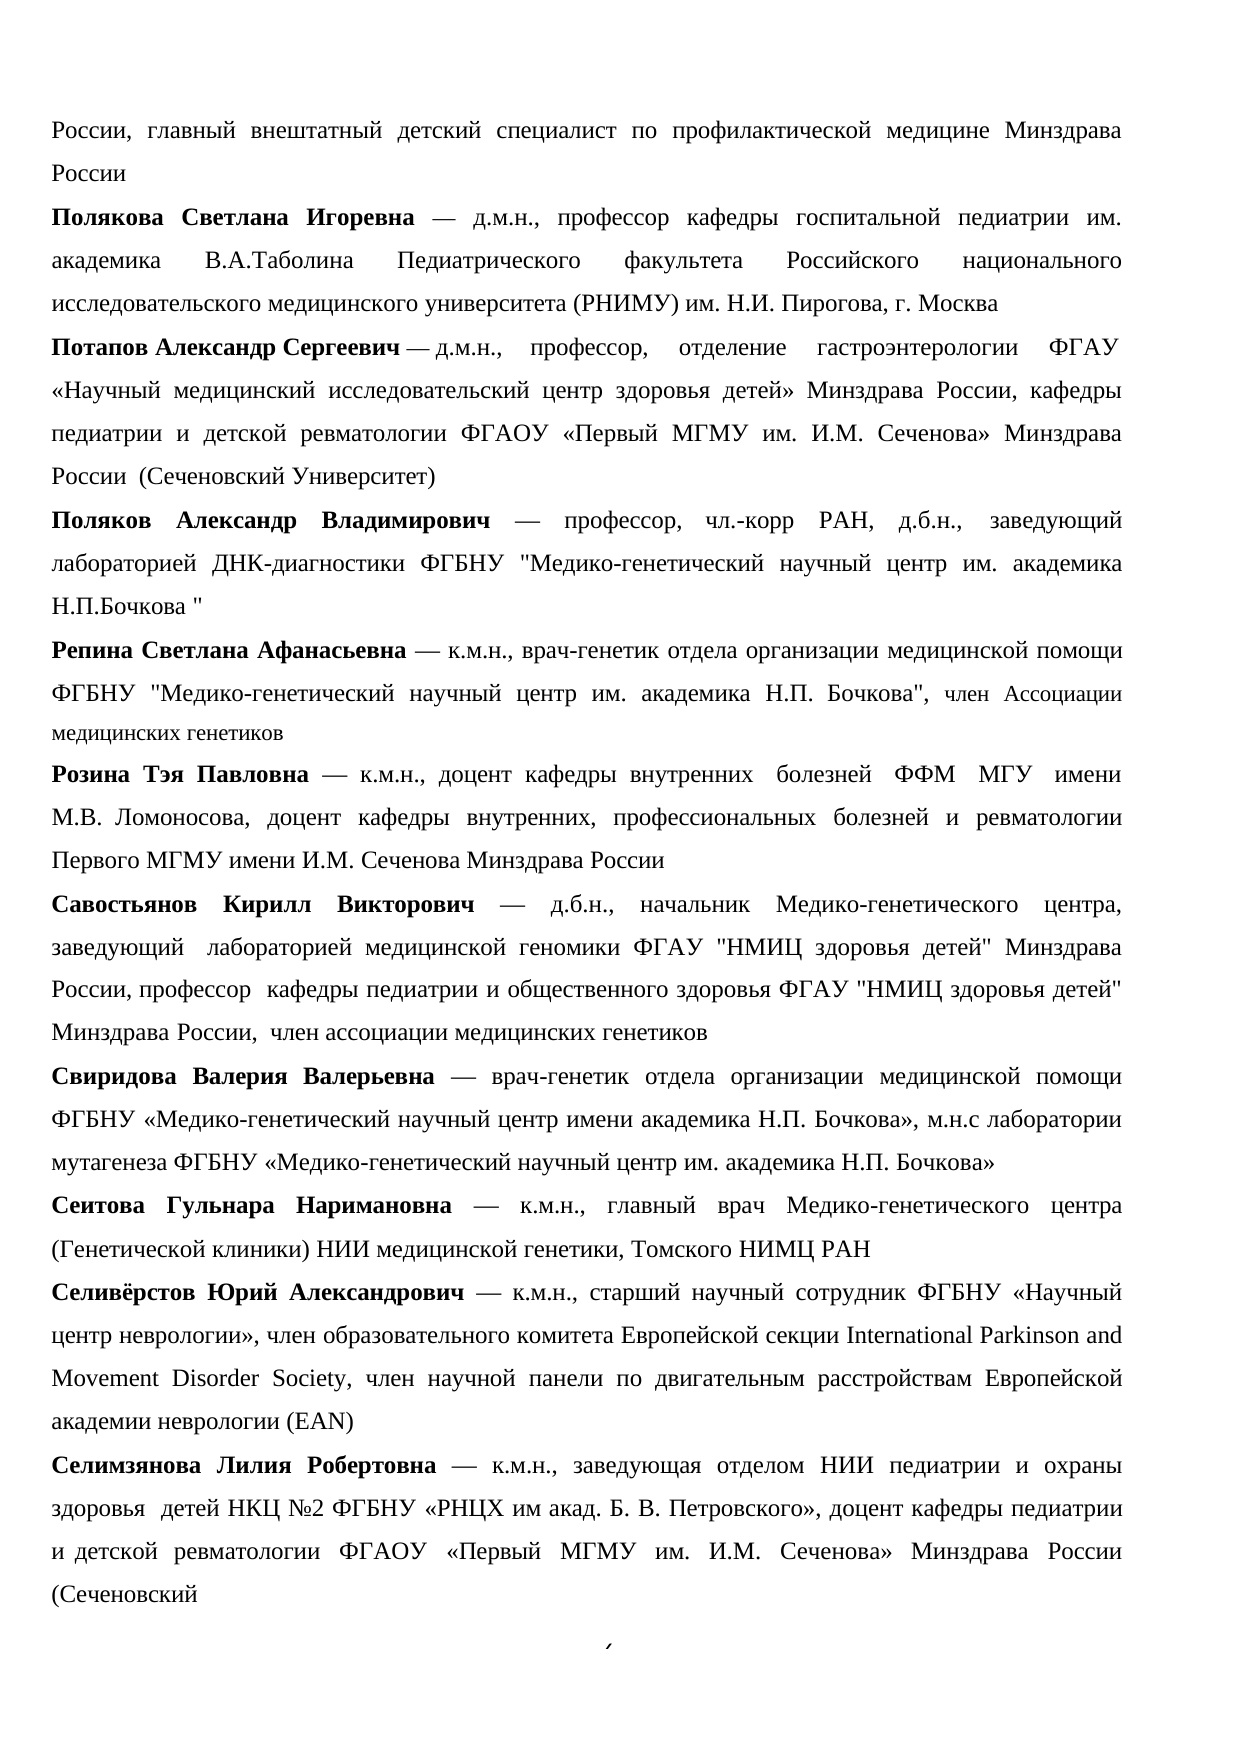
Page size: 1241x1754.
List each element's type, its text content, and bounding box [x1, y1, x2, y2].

text Репина Светлана Афанасьевна — к.м.н., врач-генетик отдела организации медицинской помощи ФГБНУ "Медико-генетический научный центр им. академика Н.П. Бочкова", член Ассоциации медицинских генетиков [51, 635, 1123, 746]
text Савостьянов Кирилл Викторович — д.б.н., начальник Медико-генетического центра, заведующий лабораторией медицинской геномики ФГАУ "НМИЦ здоровья детей" Минздрава России, профессор кафедры педиатрии и общественного здоровья ФГАУ "НМИЦ здоровья детей" Минздрава России, член ассоциации медицинских генетиков [51, 889, 1122, 1046]
text Розина Тэя Павловна — к.м.н., доцент кафедры внутренних болезней ФФМ МГУ имени М.В. Ломоносова, доцент кафедры внутренних, профессиональных болезней и ревматологии Первого МГМУ имени И.М. Сеченова Минздрава России [51, 759, 1123, 874]
text Полякова Светлана Игоревна — д.м.н., профессор кафедры госпитальной педиатрии им. академика В.А.Таболина Педиатрического факультета Российского национального исследовательского медицинского университета (РНИМУ) им. Н.И. Пирогова, г. Москва [51, 202, 1122, 317]
text Поляков Александр Владимирович — профессор, чл.-корр РАН, д.б.н., заведующий лабораторией ДНК-диагностики ФГБНУ "Медико-генетический научный центр им. академика Н.П.Бочкова " [51, 505, 1123, 620]
text «Научный медицинский исследовательский центр здоровья детей» Минздрава России, кафедры педиатрии и детской ревматологии ФГАОУ «Первый МГМУ им. И.М. Сеченова» Минздрава России (Сеченовский Университет) [51, 375, 1122, 490]
text России, главный внештатный детский специалист по профилактической медицине Минздрава России [51, 115, 1122, 187]
text Сеитова Гульнара Наримановна — к.м.н., главный врач Медико-генетического центра (Генетической клиники) НИИ медицинской генетики, Томского НИМЦ РАН [51, 1191, 1123, 1262]
text Потапов Александр Сергеевич — д.м.н., профессор, отделение гастроэнтерологии ФГАУ [51, 332, 1134, 361]
text Селимзянова Лилия Робертовна — к.м.н., заведующая отделом НИИ педиатрии и охраны здоровья детей НКЦ №2 ФГБНУ «РНЦХ им акад. Б. В. Петровского», доцент кафедры педиатрии и детской ревматологии ФГАОУ «Первый МГМУ им. И.М. Сеченова» Минздрава России (Сеченовский [51, 1450, 1123, 1608]
text Селивёрстов Юрий Александрович — к.м.н., старший научный сотрудник ФГБНУ «Научный центр неврологии», член образовательного комитета Европейской секции International Parkinson and Movement Disorder Society, член научной панели по двигательным расстройствам Европейской академии неврологии (EAN) [51, 1277, 1122, 1435]
text Свиридова Валерия Валерьевна — врач-генетик отдела организации медицинской помощи ФГБНУ «Медико-генетический научный центр имени академика Н.П. Бочкова», м.н.с лаборатории мутагенеза ФГБНУ «Медико-генетический научный центр им. академика Н.П. Бочкова» [51, 1061, 1122, 1176]
